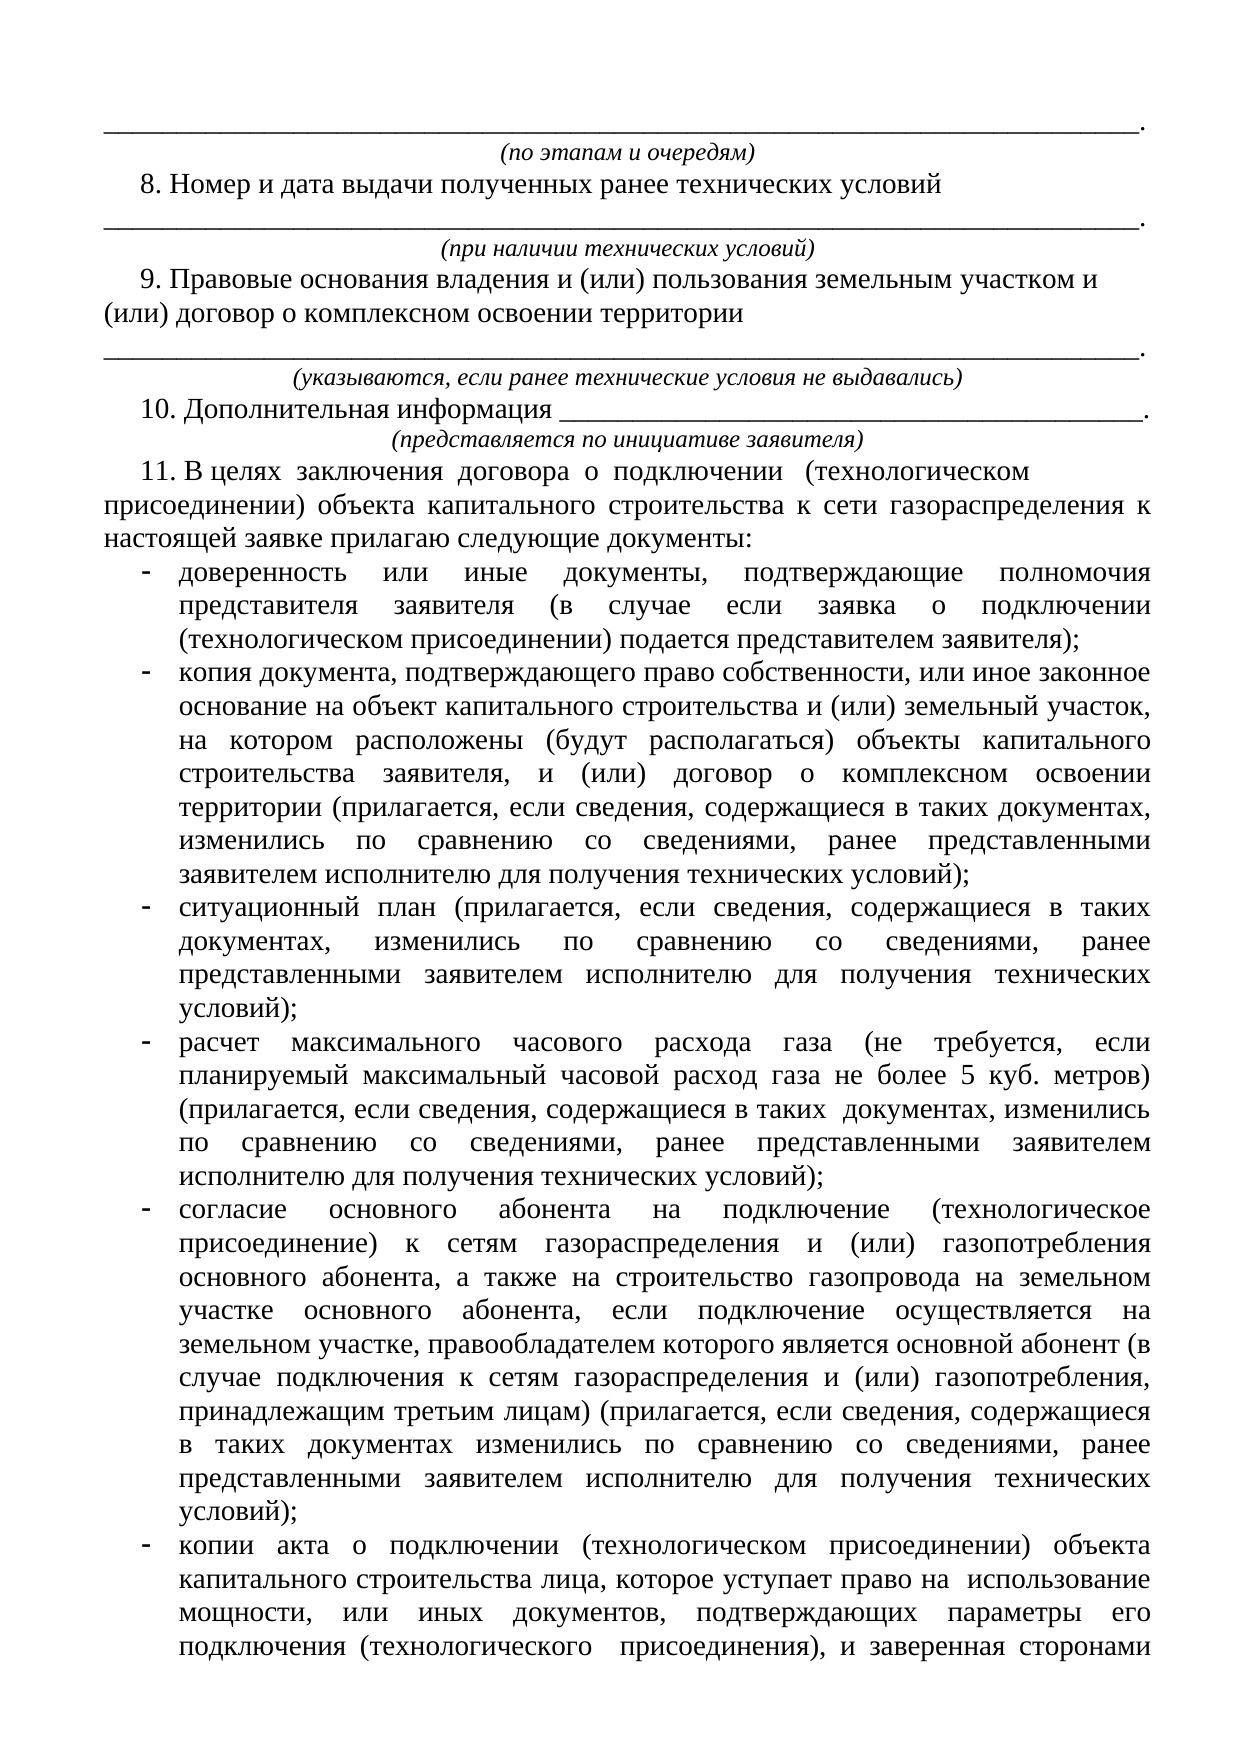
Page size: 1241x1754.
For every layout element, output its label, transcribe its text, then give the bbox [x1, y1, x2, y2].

list ситуационный план (прилагается, если сведения, содержащиеся в таких документах, изменились по сравнению со сведениями, ранее представленными заявителем исполнителю для получения технических условий); [141, 889, 1152, 1024]
list согласие основного абонента на подключение (технологическое присоединение) к сетям газораспределения и (или) газопотребления основного абонента, а также на строительство газопровода на земельном участке основного абонента, если подключение осуществляется на земельном участке, правообладателем которого является основной абонент (в случае подключения к сетям газораспределения и (или) газопотребления, принадлежащим третьим лицам) (прилагается, если сведения, содержащиеся в таких документах изменились по сравнению со сведениями, ранее представленными заявителем исполнителю для получения технических условий); [141, 1192, 1152, 1527]
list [141, 1527, 1152, 1661]
text 8. Номер и дата выдачи полученных ранее технических условий [103, 166, 1152, 199]
text 10. Дополнительная информация ________________________________________. [103, 391, 1152, 424]
text 11. В целях заключения договора о подключении (технологическом [103, 453, 1152, 487]
text (представляется по инициативе заявителя) [103, 424, 1152, 453]
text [103, 103, 1152, 137]
list копия документа, подтверждающего право собственности, или иное законное основание на объект капитального строительства и (или) земельный участок, на котором расположены (будут располагаться) объекты капитального строительства заявителя, и (или) договор о комплексном освоении территории (прилагается, если сведения, содержащиеся в таких документах, изменились по сравнению со сведениями, ранее представленными заявителем исполнителю для получения технических условий); [141, 654, 1152, 889]
text (по этапам и очередям) [103, 137, 1152, 166]
text 9. Правовые основания владения и (или) пользования земельным участком и (или) договор о комплексном освоении территории [103, 262, 1152, 329]
text (указываются, если ранее технические условия не выдавались) [103, 362, 1152, 391]
text (при наличии технических условий) [103, 233, 1152, 262]
list расчет максимального часового расхода газа (не требуется, если планируемый максимальный часовой расход газа не более 5 куб. метров) (прилагается, если сведения, содержащиеся в таких документах, изменились по сравнению со сведениями, ранее представленными заявителем исполнителю для получения технических условий); [141, 1024, 1152, 1192]
list доверенность или иные документы, подтверждающие полномочия представителя заявителя (в случае если заявка о подключении (технологическом присоединении) подается представителем заявителя); [141, 554, 1152, 654]
text присоединении) объекта капитального строительства к сети газораспределения к настоящей заявке прилагаю следующие документы: [103, 487, 1152, 554]
text _______________________________________________________________________. [103, 329, 1152, 362]
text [103, 199, 1152, 233]
